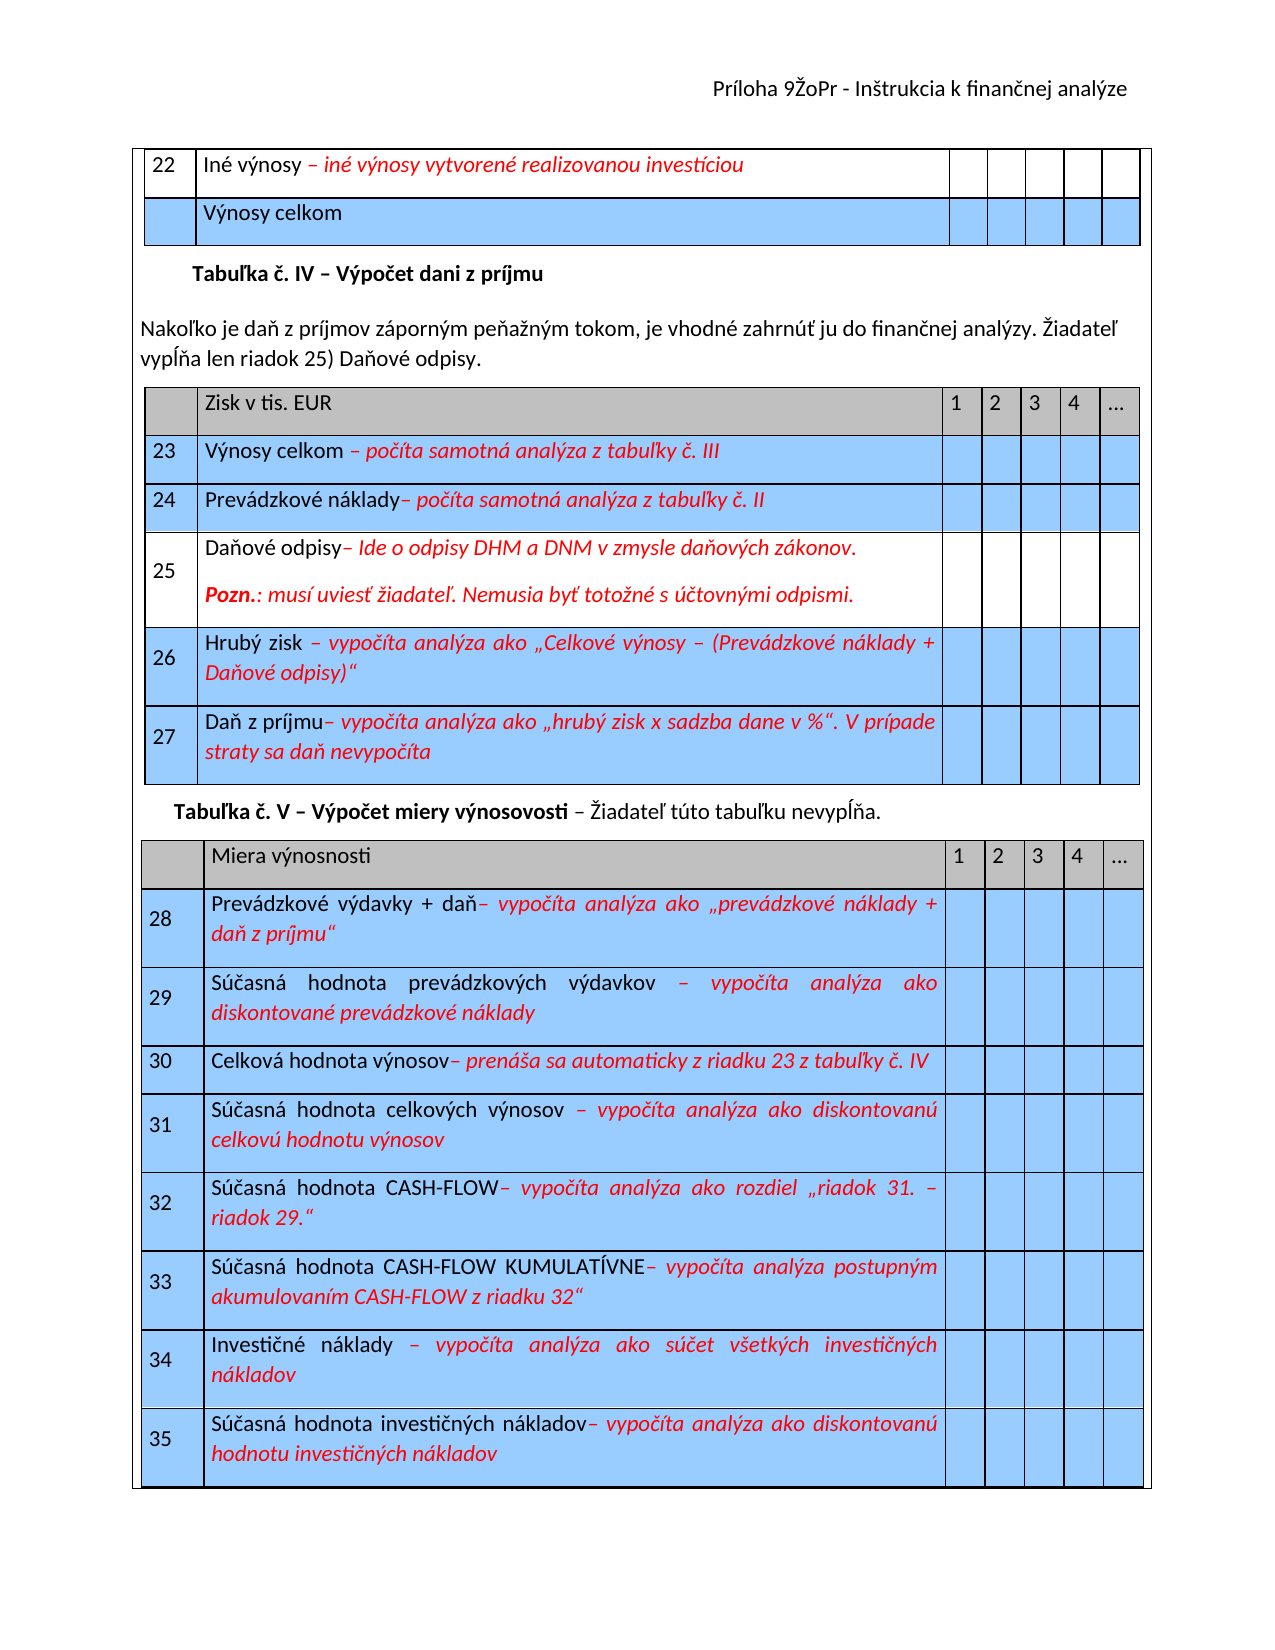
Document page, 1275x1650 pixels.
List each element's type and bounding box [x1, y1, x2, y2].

table_cell [133, 149, 1151, 1487]
